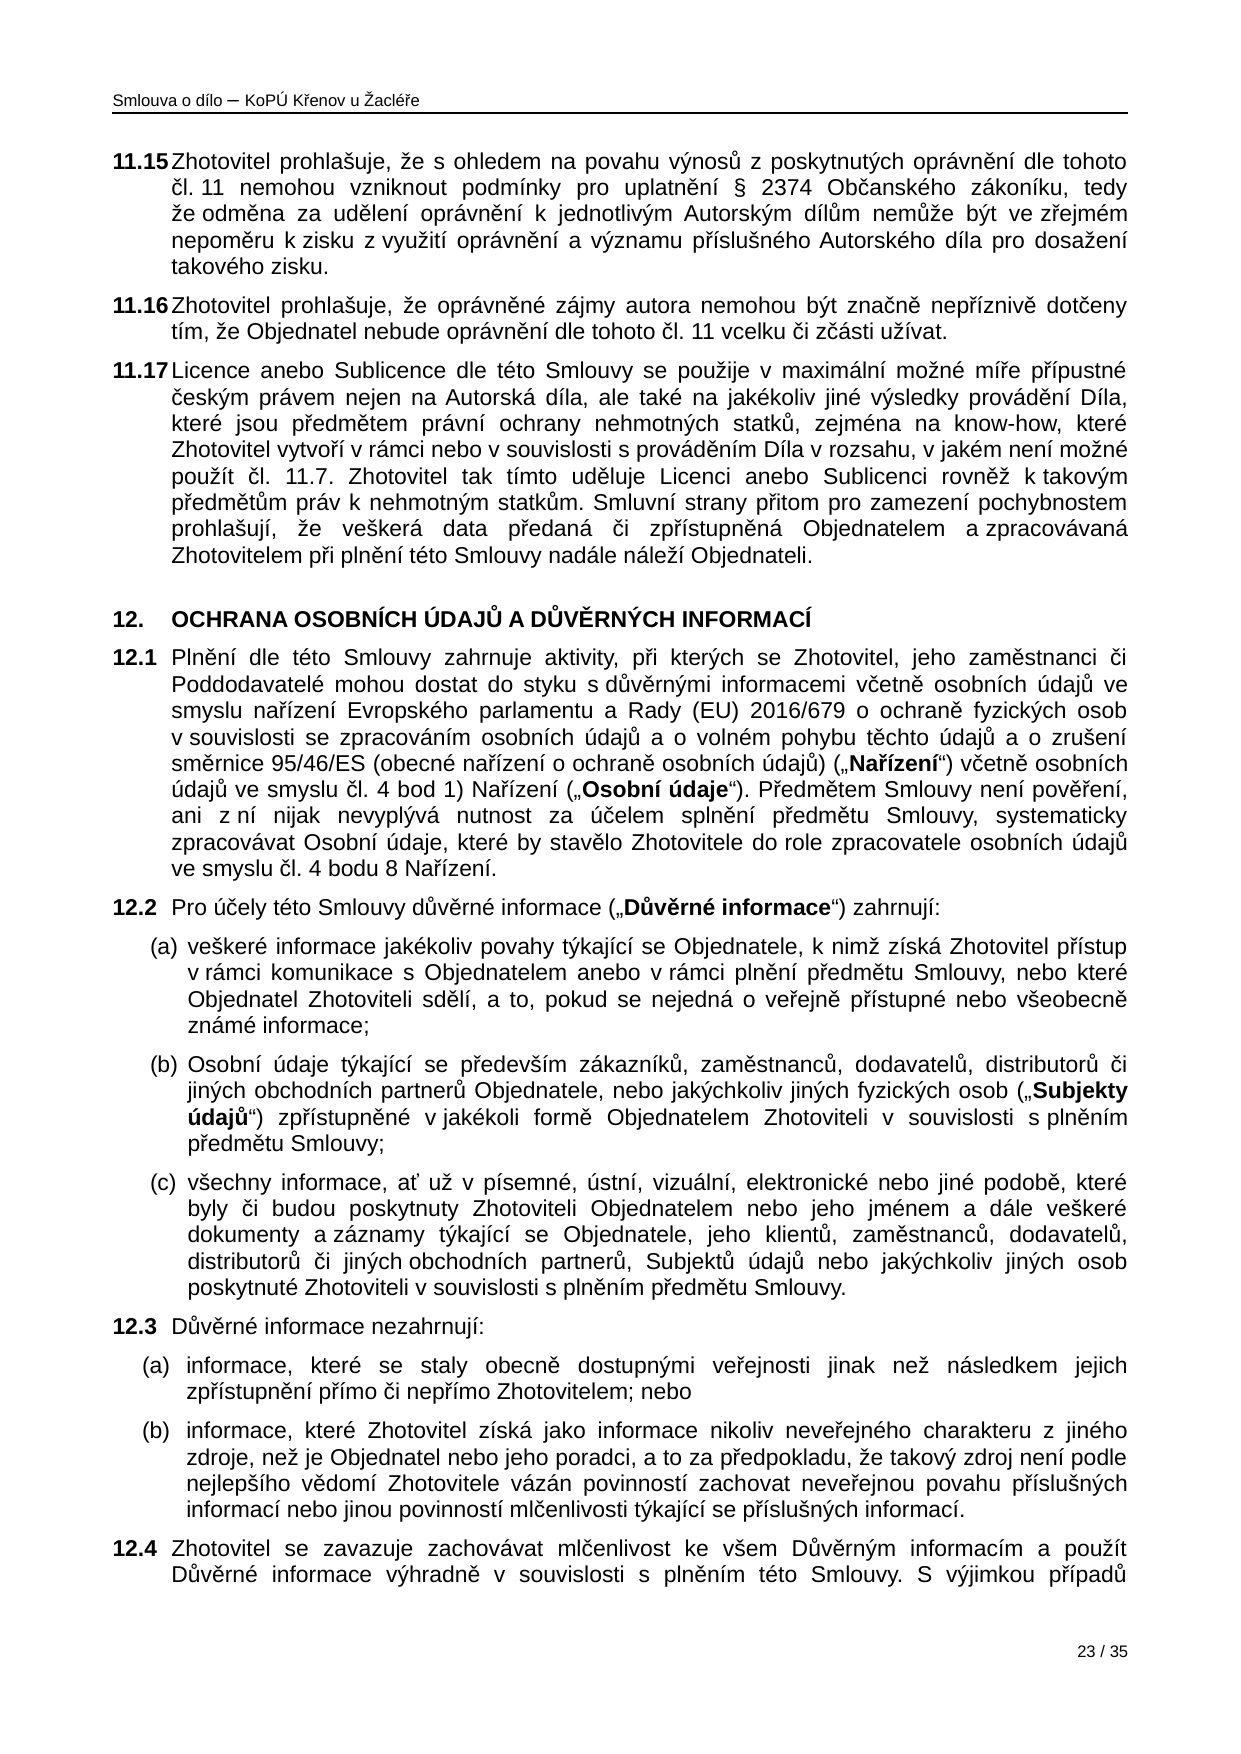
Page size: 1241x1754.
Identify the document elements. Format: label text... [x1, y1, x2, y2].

text Zhotovitel prohlašuje, že s ohledem na povahu výnosů z poskytnutých oprávnění dle tohoto čl. 11 nemohou vzniknout podmínky pro uplatnění § 2374 Občanského zákoníku, tedy že odměna za udělení oprávnění k jednotlivým Autorským dílům nemůže být ve zřejmém nepoměru k zisku z využití oprávnění a významu příslušného Autorského díla pro dosažení takového zisku. [112, 148, 1128, 279]
list Osobní údaje týkající se především zákazníků, zaměstnanců, dodavatelů, distributorů či jiných obchodních partnerů Objednatele, nebo jakýchkoliv jiných fyzických osob („Subjekty údajů“) zpřístupněné v jakékoli formě Objednatelem Zhotoviteli v souvislosti s plněním předmětu Smlouvy; [150, 1051, 1128, 1156]
text Pro účely této Smlouvy důvěrné informace („Důvěrné informace“) zahrnují: [112, 894, 1128, 920]
list informace, které se staly obecně dostupnými veřejnosti jinak než následkem jejich zpřístupnění přímo či nepřímo Zhotovitelem; nebo [142, 1352, 1128, 1404]
text Důvěrné informace nezahrnují: [112, 1313, 1128, 1339]
list všechny informace, ať už v písemné, ústní, vizuální, elektronické nebo jiné podobě, které byly či budou poskytnuty Zhotoviteli Objednatelem nebo jeho jménem a dále veškeré dokumenty a záznamy týkající se Objednatele, jeho klientů, zaměstnanců, dodavatelů, distributorů či jiných obchodních partnerů, Subjektů údajů nebo jakýchkoliv jiných osob poskytnuté Zhotoviteli v souvislosti s plněním předmětu Smlouvy. [150, 1169, 1128, 1301]
text Zhotovitel prohlašuje, že oprávněné zájmy autora nemohou být značně nepříznivě dotčeny tím, že Objednatel nebude oprávnění dle tohoto čl. 11 vcelku či zčásti užívat. [112, 292, 1128, 345]
text Licence anebo Sublicence dle této Smlouvy se použije v maximální možné míře přípustné českým právem nejen na Autorská díla, ale také na jakékoliv jiné výsledky provádění Díla, které jsou předmětem právní ochrany nehmotných statků, zejména na know-how, které Zhotovitel vytvoří v rámci nebo v souvislosti s prováděním Díla v rozsahu, v jakém není možné použít čl. 11.7. Zhotovitel tak tímto uděluje Licenci anebo Sublicenci rovněž k takovým předmětům práv k nehmotným statkům. Smluvní strany přitom pro zamezení pochybnostem prohlašují, že veškerá data předaná či zpřístupněná Objednatelem a zpracovávaná Zhotovitelem při plnění této Smlouvy nadále náleží Objednateli. [112, 357, 1128, 568]
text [112, 1535, 1128, 1588]
text Ochrana osobních údajů a Důvěrných informací [112, 606, 1128, 632]
list veškeré informace jakékoliv povahy týkající se Objednatele, k nimž získá Zhotovitel přístup v rámci komunikace s Objednatelem anebo v rámci plnění předmětu Smlouvy, nebo které Objednatel Zhotoviteli sdělí, a to, pokud se nejedná o veřejně přístupné nebo všeobecně známé informace; [150, 933, 1128, 1038]
list informace, které Zhotovitel získá jako informace nikoliv neveřejného charakteru z jiného zdroje, než je Objednatel nebo jeho poradci, a to za předpokladu, že takový zdroj není podle nejlepšího vědomí Zhotovitele vázán povinností zachovat neveřejnou povahu příslušných informací nebo jinou povinností mlčenlivosti týkající se příslušných informací. [142, 1417, 1128, 1522]
text Plnění dle této Smlouvy zahrnuje aktivity, při kterých se Zhotovitel, jeho zaměstnanci či Poddodavatelé mohou dostat do styku s důvěrnými informacemi včetně osobních údajů ve smyslu nařízení Evropského parlamentu a Rady (EU) 2016/679 o ochraně fyzických osob v souvislosti se zpracováním osobních údajů a o volném pohybu těchto údajů a o zrušení směrnice 95/46/ES (obecné nařízení o ochraně osobních údajů) („Nařízení“) včetně osobních údajů ve smyslu čl. 4 bod 1) Nařízení („Osobní údaje“). Předmětem Smlouvy není pověření, ani z ní nijak nevyplývá nutnost za účelem splnění předmětu Smlouvy, systematicky zpracovávat Osobní údaje, které by stavělo Zhotovitele do role zpracovatele osobních údajů ve smyslu čl. 4 bodu 8 Nařízení. [112, 644, 1128, 882]
